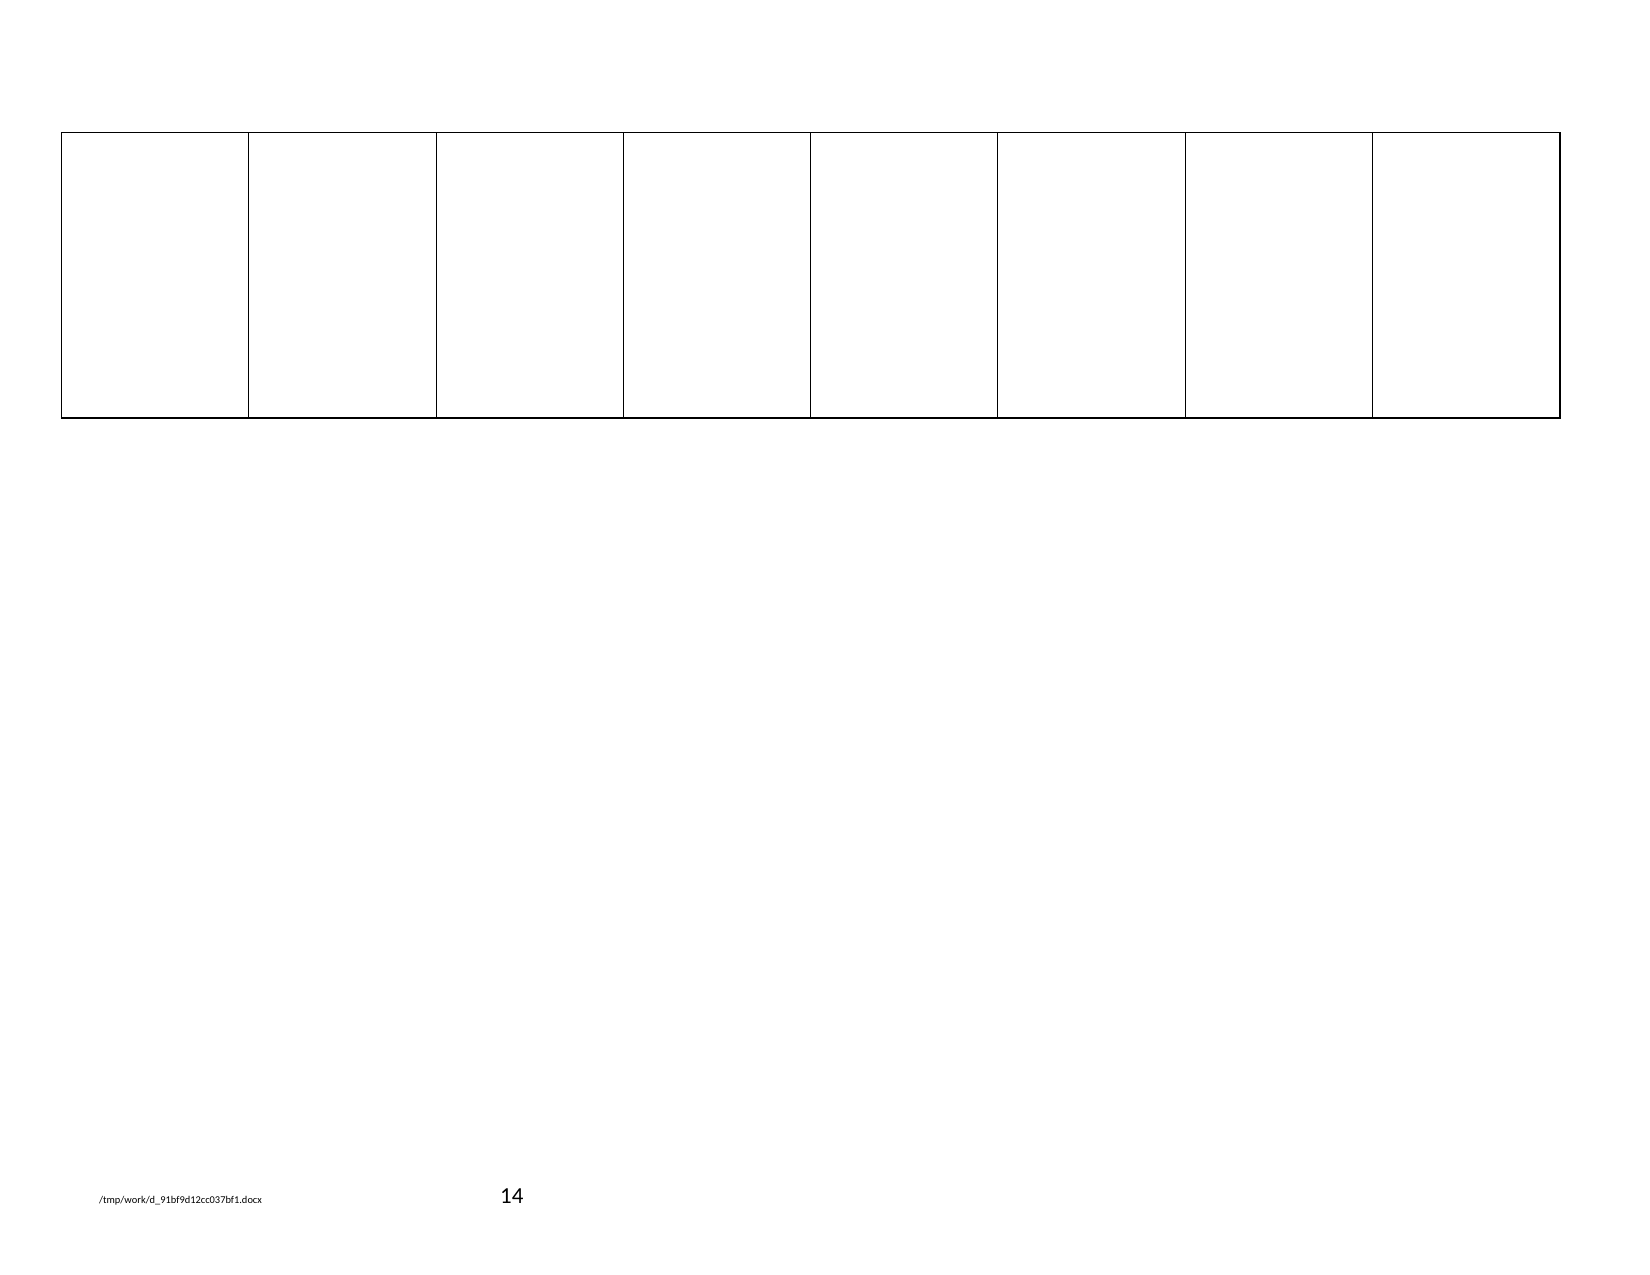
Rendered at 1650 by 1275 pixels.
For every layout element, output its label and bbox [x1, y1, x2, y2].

table_cell [1373, 133, 1559, 417]
table_cell [249, 133, 436, 417]
table_cell [62, 133, 248, 417]
table_cell [811, 133, 997, 417]
table_cell [437, 133, 623, 417]
table_cell [624, 133, 810, 417]
table_cell [1186, 133, 1372, 417]
table_cell [998, 133, 1185, 417]
